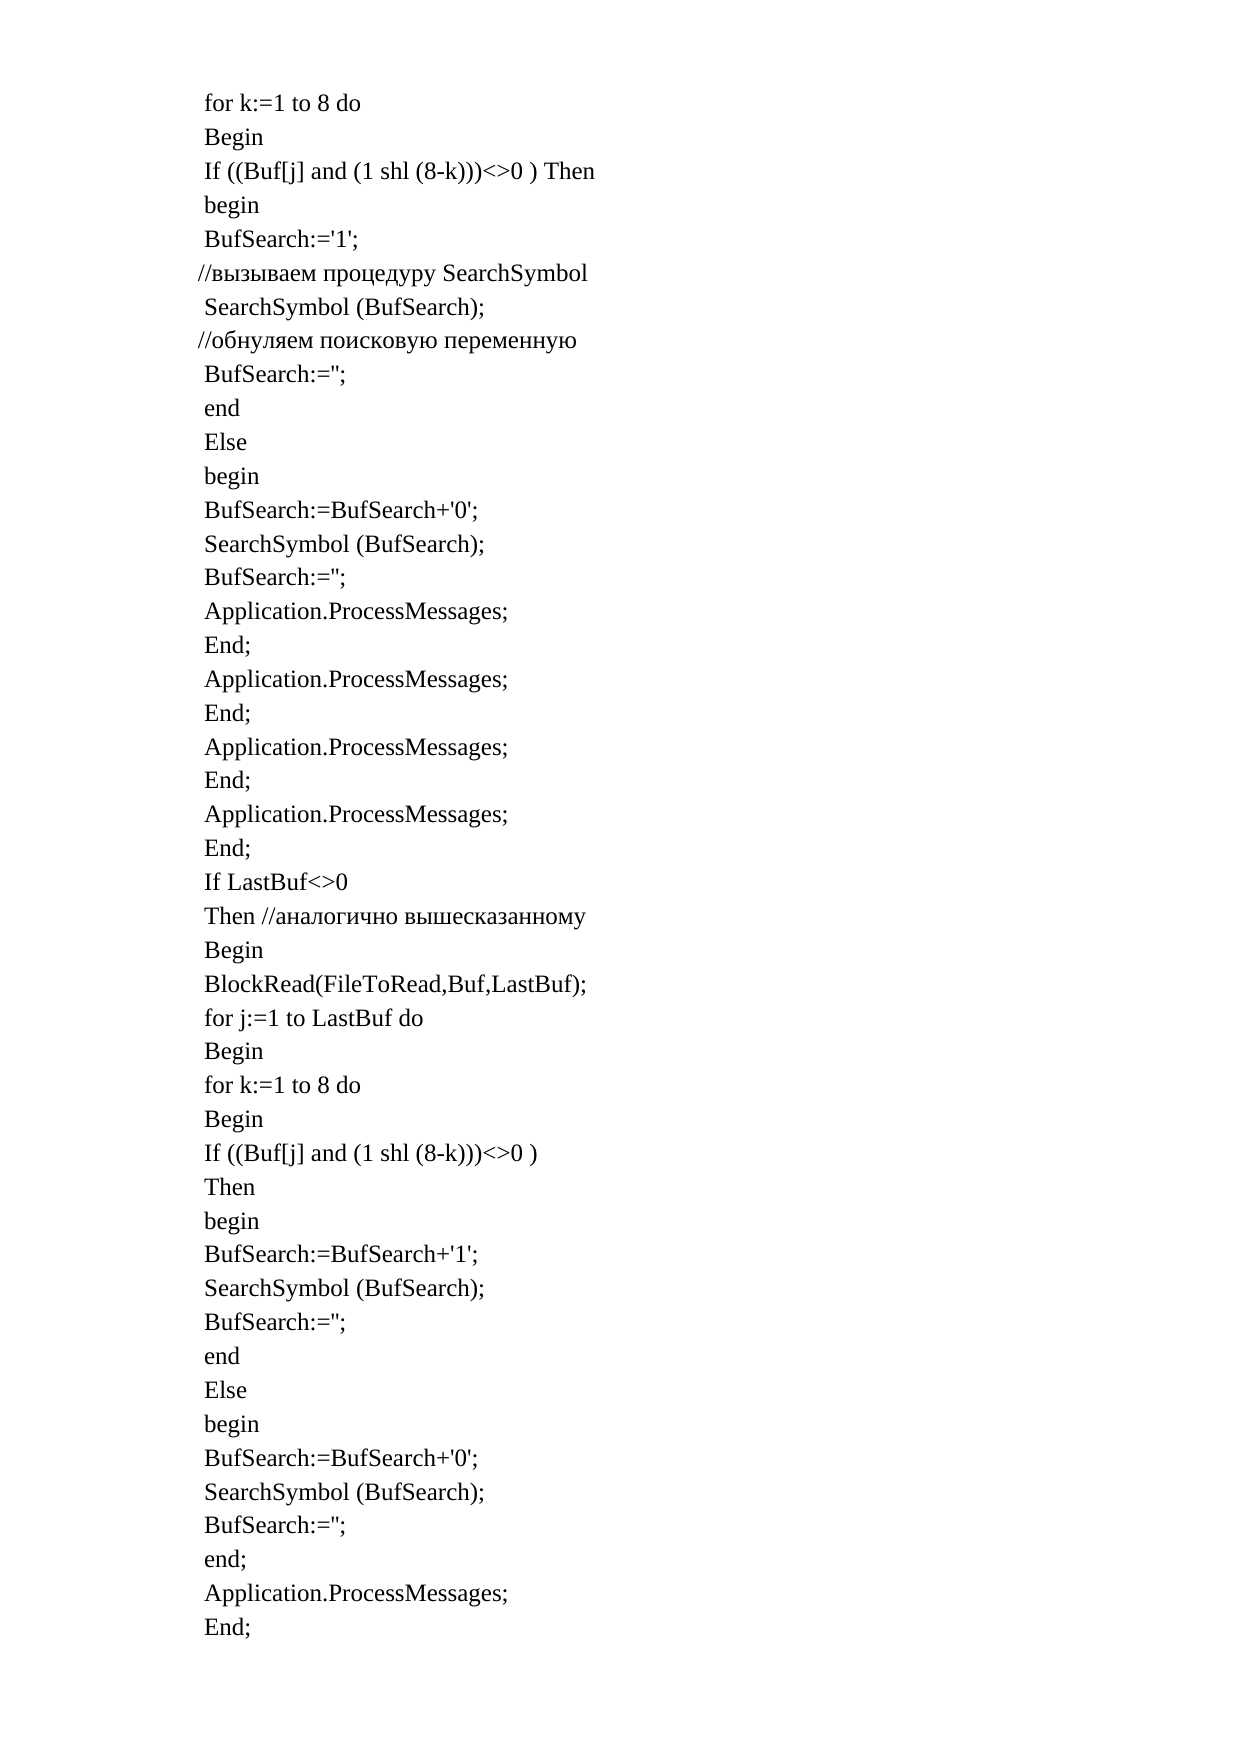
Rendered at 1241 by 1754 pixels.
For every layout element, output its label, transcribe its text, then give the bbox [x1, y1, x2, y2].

text BufSearch:='1'; [148, 224, 1152, 253]
text BufSearch:=''; [148, 1307, 1152, 1336]
text BlockRead(FileToRead,Buf,LastBuf); [148, 969, 1152, 997]
text end; [148, 1544, 1152, 1573]
text BufSearch:=''; [148, 359, 1152, 388]
text Begin [148, 122, 1152, 151]
text end [148, 1341, 1152, 1370]
text Application.ProcessMessages; [148, 732, 1152, 761]
text Else [148, 427, 1152, 456]
text End; [148, 833, 1152, 862]
text Begin [148, 1104, 1152, 1133]
text Else [148, 1375, 1152, 1404]
text Application.ProcessMessages; [148, 664, 1152, 693]
text Application.ProcessMessages; [148, 596, 1152, 625]
text If ((Buf[j] and (1 shl (8-k)))<>0 ) [148, 1138, 1152, 1167]
text end [148, 393, 1152, 422]
text for k:=1 to 8 do [148, 1070, 1152, 1099]
text for j:=1 to LastBuf do [148, 1003, 1152, 1031]
text If ((Buf[j] and (1 shl (8-k)))<>0 ) Then [148, 156, 1152, 185]
text begin [148, 1409, 1152, 1438]
text begin [148, 1206, 1152, 1234]
text SearchSymbol (BufSearch); [148, 529, 1152, 557]
text End; [148, 630, 1152, 659]
text End; [148, 1612, 1152, 1641]
text Application.ProcessMessages; [148, 799, 1152, 828]
text begin [148, 461, 1152, 490]
text for k:=1 to 8 do [148, 88, 1152, 117]
text End; [148, 766, 1152, 794]
text Then [148, 1172, 1152, 1201]
text BufSearch:=BufSearch+'0'; [148, 1443, 1152, 1471]
text SearchSymbol (BufSearch); [148, 292, 1152, 320]
text Begin [148, 935, 1152, 964]
text begin [148, 190, 1152, 219]
text If LastBuf<>0 [148, 867, 1152, 896]
text Begin [148, 1036, 1152, 1065]
text //обнуляем поисковую переменную [148, 326, 1152, 354]
text BufSearch:=''; [148, 1510, 1152, 1539]
text Application.ProcessMessages; [148, 1578, 1152, 1607]
text BufSearch:=BufSearch+'1'; [148, 1239, 1152, 1268]
text SearchSymbol (BufSearch); [148, 1477, 1152, 1505]
text //вызываем процедуру SearchSymbol [148, 258, 1152, 287]
text End; [148, 698, 1152, 727]
text BufSearch:=''; [148, 562, 1152, 591]
text Then //аналогично вышесказанному [148, 901, 1152, 930]
text SearchSymbol (BufSearch); [148, 1273, 1152, 1302]
text BufSearch:=BufSearch+'0'; [148, 495, 1152, 523]
